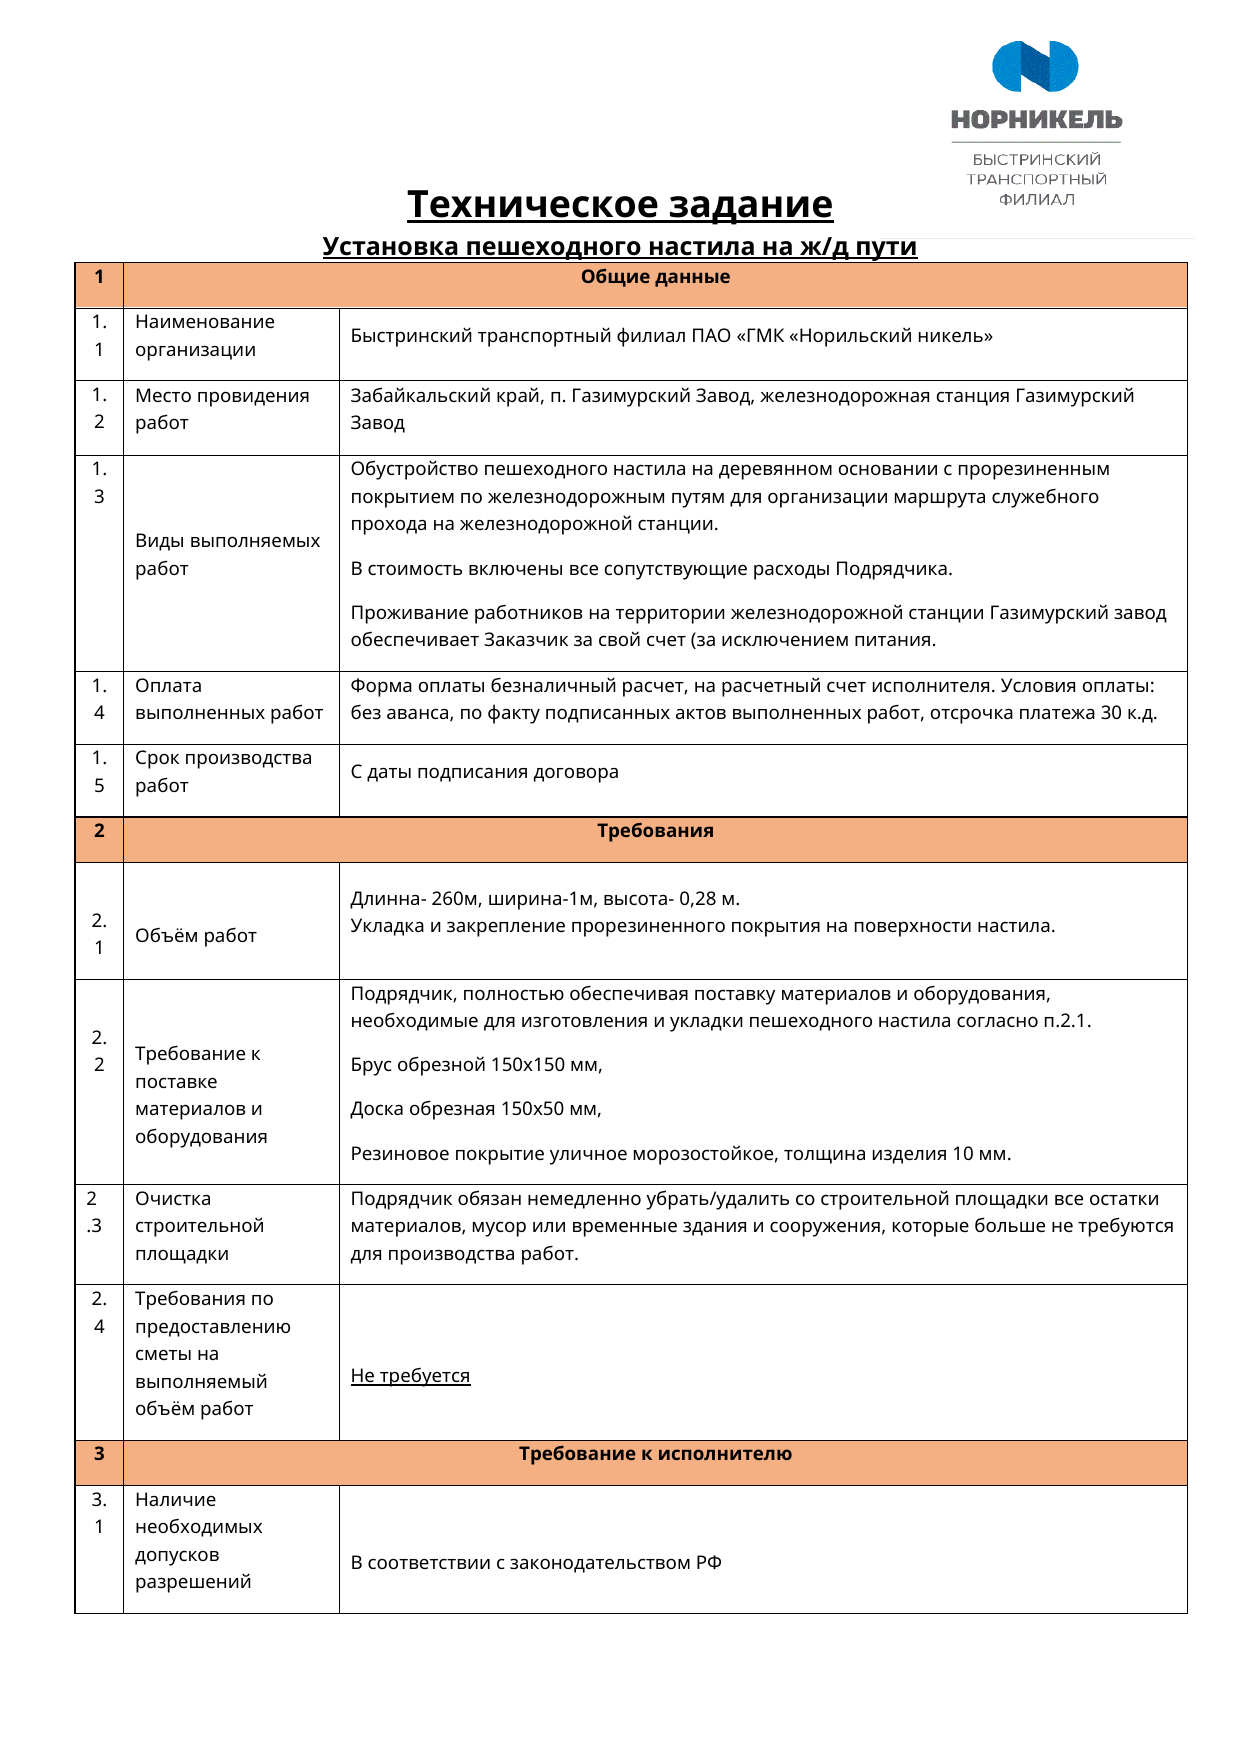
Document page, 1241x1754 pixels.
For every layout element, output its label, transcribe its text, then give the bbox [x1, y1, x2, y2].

table_cell Форма оплаты безналичный расчет, на расчетный счет исполнителя. Условия оплаты: без аванса, по факту подписанных актов выполненных работ, отсрочка платежа 30 к.д. [340, 672, 1187, 744]
picture [879, 0, 1195, 239]
table_cell 2.2 [76, 980, 123, 1184]
table_cell Быстринский транспортный филиал ПАО «ГМК «Норильский никель» [340, 309, 1187, 380]
table_cell 1.2 [76, 381, 123, 455]
table_cell Длинна- 260м, ширина-1м, высота- 0,28 м. Укладка и закрепление прорезиненного покрытия на поверхности настила. [340, 863, 1187, 979]
table_cell Объём работ [124, 863, 339, 979]
table_cell Срок производства работ [124, 745, 339, 816]
table_cell Требования по предоставлению сметы на выполняемый объём работ [124, 1285, 339, 1440]
table_cell 3 [76, 1441, 123, 1485]
table_cell 1.3 [76, 456, 123, 671]
table_cell 1.5 [76, 745, 123, 816]
table_cell 2.3 [76, 1185, 123, 1284]
table_cell 1.1 [76, 309, 123, 380]
table_cell 3.1 [76, 1486, 123, 1613]
table_cell Обустройство пешеходного настила на деревянном основании с прорезиненным покрытием по железнодорожным путям для организации маршрута служебного прохода на железнодорожной станции. В стоимость включены все сопутствующие расходы Подрядчика. Проживание работников на территории железнодорожной станции Газимурский завод обеспечивает Заказчик за свой счет (за исключением питания. [340, 456, 1187, 671]
text Установка пешеходного настила на ж/д пути [75, 228, 1165, 262]
table_cell 2.1 [76, 863, 123, 979]
table_cell Подрядчик, полностью обеспечивая поставку материалов и оборудования, необходимые для изготовления и укладки пешеходного настила согласно п.2.1. Брус обрезной 150х150 мм, Доска обрезная 150х50 мм, Резиновое покрытие уличное морозостойкое, толщина изделия 10 мм. [340, 980, 1187, 1184]
table_cell Подрядчик обязан немедленно убрать/удалить со строительной площадки все остатки материалов, мусор или временные здания и сооружения, которые больше не требуются для производства работ. [340, 1185, 1187, 1284]
table_cell 1.4 [76, 672, 123, 744]
table_cell Наличие необходимых допусков разрешений [124, 1486, 339, 1613]
table_cell Требования [124, 818, 1187, 862]
table_cell Требование к исполнителю [124, 1441, 1187, 1485]
table_header Общие данные [124, 263, 1187, 307]
table_cell Не требуется [340, 1285, 1187, 1440]
text Техническое задание [75, 177, 1165, 228]
table_cell Требование к поставке материалов и оборудования [124, 980, 339, 1184]
table_cell 2.4 [76, 1285, 123, 1440]
table_header 1 [76, 263, 123, 307]
table_cell Очистка строительной площадки [124, 1185, 339, 1284]
table_cell Виды выполняемых работ [124, 456, 339, 671]
table_cell Место провидения работ [124, 381, 339, 455]
table_cell В соответствии с законодательством РФ [340, 1486, 1187, 1613]
table_cell 2 [76, 818, 123, 862]
table_cell Забайкальский край, п. Газимурский Завод, железнодорожная станция Газимурский Завод [340, 381, 1187, 455]
table_cell С даты подписания договора [340, 745, 1187, 816]
table_cell Оплата выполненных работ [124, 672, 339, 744]
table_cell Наименование организации [124, 309, 339, 380]
